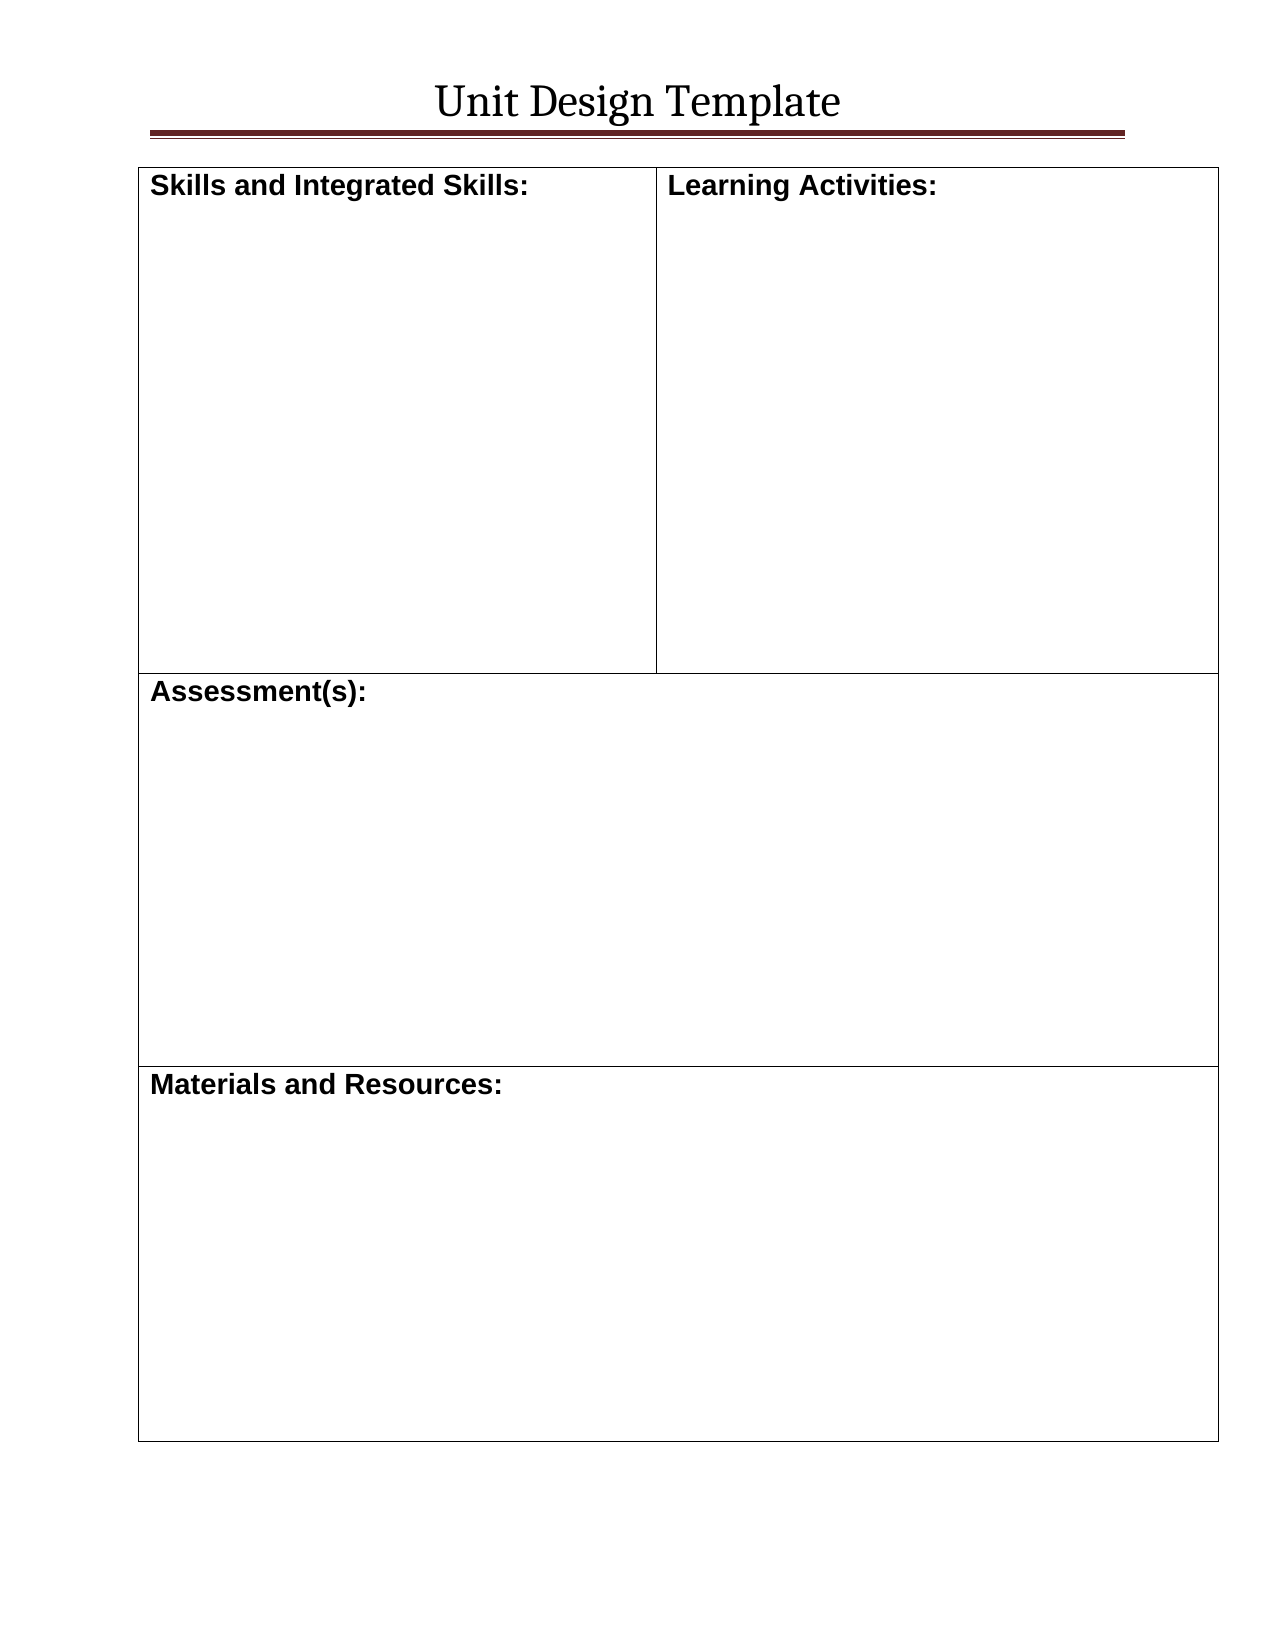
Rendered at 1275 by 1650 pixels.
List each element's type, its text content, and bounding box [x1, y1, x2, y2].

table_cell Skills and Integrated Skills: [139, 168, 656, 673]
table_cell Materials and Resources: [139, 1067, 1218, 1441]
table_cell Learning Activities: [657, 168, 1218, 673]
table_cell Assessment(s): [139, 674, 1218, 1066]
